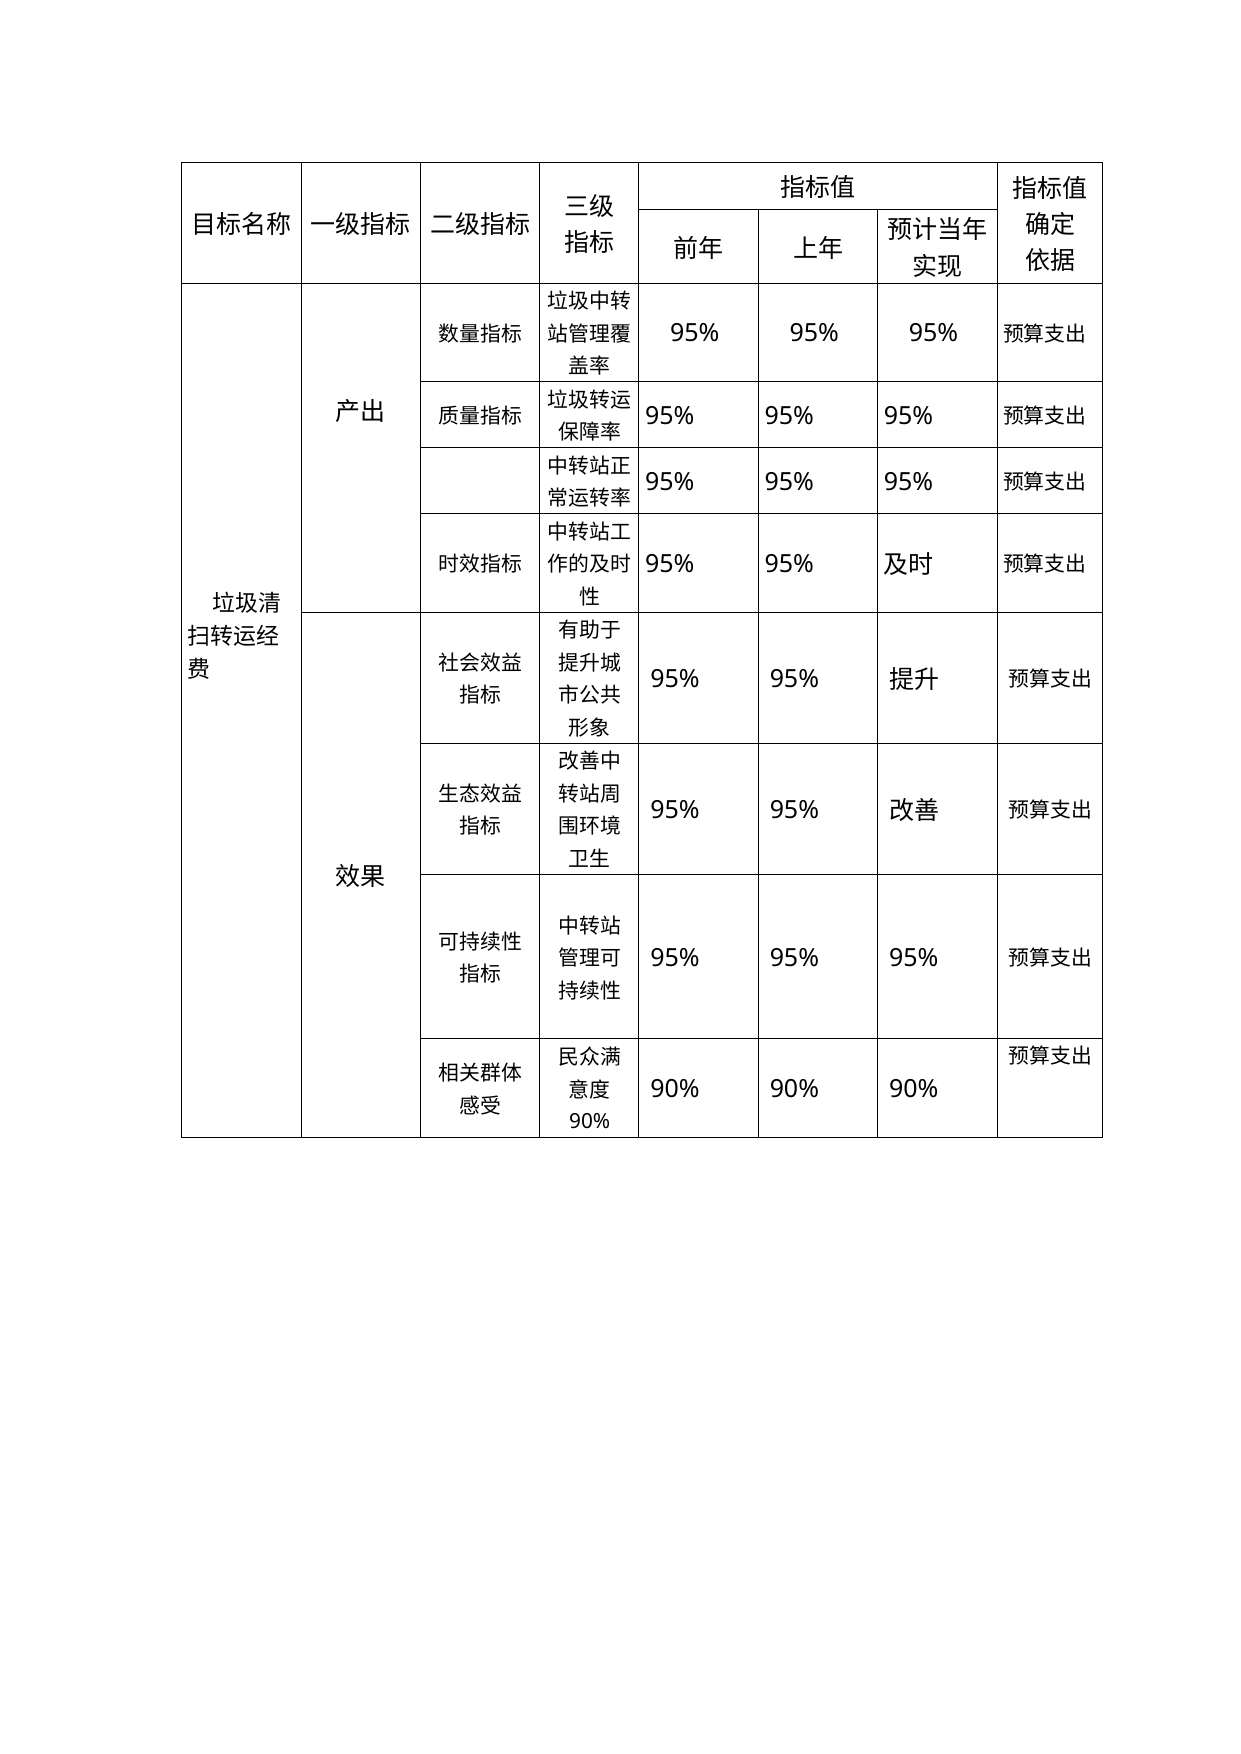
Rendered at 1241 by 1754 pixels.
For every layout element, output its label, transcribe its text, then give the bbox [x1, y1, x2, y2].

table_cell 95% [759, 613, 877, 743]
table_cell 时效指标 [421, 514, 539, 612]
table_cell 预计当年 实现 [878, 210, 997, 282]
table_cell [421, 448, 539, 513]
table_cell 95% [759, 875, 877, 1038]
table_cell 95% [639, 744, 758, 874]
table_cell 效果 [302, 613, 420, 1137]
table_cell 预算支出 [998, 514, 1102, 612]
table_cell 三级 指标 [540, 163, 638, 282]
table_cell 提升 [878, 613, 997, 743]
table_cell 目标名称 [182, 163, 301, 282]
table_cell 指标值 [639, 163, 997, 209]
table_cell 前年 [639, 210, 758, 282]
table_cell 垃圾转运保障率 [540, 382, 638, 447]
table_cell 中转站管理可持续性 [540, 875, 638, 1038]
table_cell 95% [639, 613, 758, 743]
table_cell 中转站正常运转率 [540, 448, 638, 513]
table_cell 有助于提升城市公共形象 [540, 613, 638, 743]
table_cell 90% [759, 1039, 877, 1137]
table_cell 数量指标 [421, 284, 539, 381]
table_cell 上年 [759, 210, 877, 282]
table_cell 预算支出 [998, 1039, 1102, 1137]
table_cell 民众满意度90% [540, 1039, 638, 1137]
table_cell 90% [639, 1039, 758, 1137]
table_cell 95% [639, 875, 758, 1038]
table_cell 中转站工作的及时性 [540, 514, 638, 612]
table_cell 95% [878, 382, 997, 447]
table_cell 预算支出 [998, 744, 1102, 874]
table_cell 95% [759, 448, 877, 513]
table_cell 生态效益指标 [421, 744, 539, 874]
table_cell 相关群体感受 [421, 1039, 539, 1137]
table_cell 产出 [302, 284, 420, 612]
table_cell 社会效益指标 [421, 613, 539, 743]
table_cell 90% [878, 1039, 997, 1137]
table_cell 预算支出 [998, 382, 1102, 447]
table_cell 95% [639, 284, 758, 381]
table_cell 改善 [878, 744, 997, 874]
table_cell 质量指标 [421, 382, 539, 447]
table_cell 95% [759, 744, 877, 874]
table_cell 垃圾清扫转运经费 [182, 284, 301, 1137]
table_cell 预算支出 [998, 448, 1102, 513]
table_cell 改善中转站周围环境卫生 [540, 744, 638, 874]
table_cell 一级指标 [302, 163, 420, 282]
table_cell 垃圾中转站管理覆盖率 [540, 284, 638, 381]
table_cell 95% [639, 448, 758, 513]
table_cell 预算支出 [998, 284, 1102, 381]
table_cell 95% [639, 382, 758, 447]
table_cell 95% [639, 514, 758, 612]
table_cell 95% [759, 514, 877, 612]
table_cell 预算支出 [998, 613, 1102, 743]
table_cell 预算支出 [998, 875, 1102, 1038]
table_cell 95% [878, 284, 997, 381]
table_cell 95% [759, 382, 877, 447]
table_cell 指标值确定 依据 [998, 163, 1102, 282]
table_cell 95% [878, 448, 997, 513]
table_cell 95% [759, 284, 877, 381]
table_cell 二级指标 [421, 163, 539, 282]
table_cell 可持续性指标 [421, 875, 539, 1038]
table_cell 95% [878, 875, 997, 1038]
table_cell 及时 [878, 514, 997, 612]
